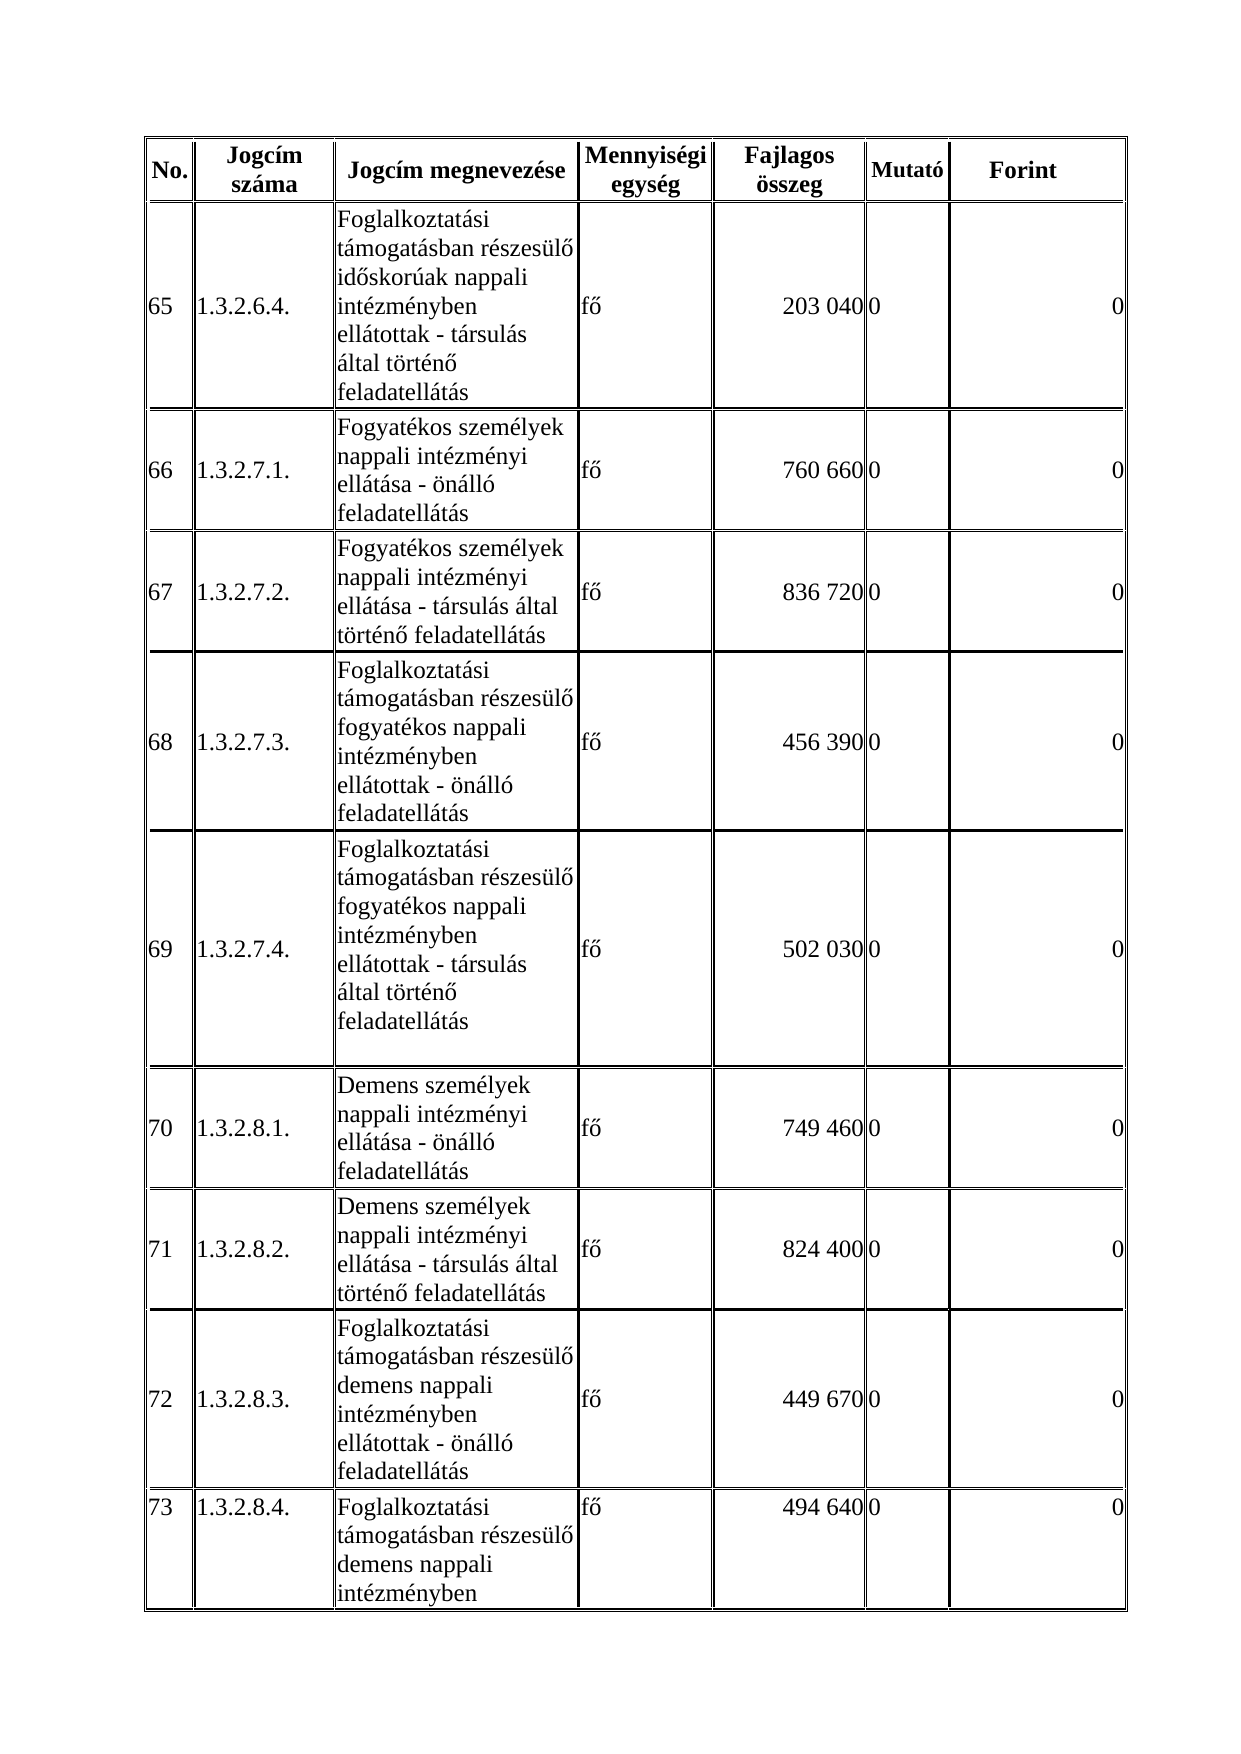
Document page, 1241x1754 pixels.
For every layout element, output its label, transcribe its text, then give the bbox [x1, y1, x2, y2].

table_cell 0 [951, 829, 1125, 1065]
table_cell Foglalkoztatási támogatásban részesülő időskorúak nappali intézményben ellátottak - társulás által történő feladatellátás [336, 203, 577, 407]
table_cell fő [580, 411, 711, 529]
table_cell fő [578, 1487, 713, 1608]
table_cell 836 720 [715, 532, 864, 650]
table_cell 1.3.2.7.4. [196, 832, 333, 1065]
table_cell 71 [145, 1187, 194, 1308]
table_cell 0 [867, 1190, 948, 1308]
table_cell fő [580, 832, 711, 1065]
table_cell Foglalkoztatási támogatásban részesülő demens nappali intézményben ellátottak - önálló feladatellátás [336, 1311, 577, 1487]
table_cell 0 [867, 1311, 948, 1487]
table_header Mutató [866, 137, 949, 200]
table_header Mennyiségi egység [578, 137, 713, 200]
table_cell Demens személyek nappali intézményi ellátása - önálló feladatellátás [336, 1069, 577, 1187]
table_cell 203 040 [715, 203, 864, 407]
table_cell 749 460 [715, 1069, 864, 1187]
table_cell 1.3.2.7.3. [196, 653, 333, 829]
table_cell fő [580, 1311, 711, 1487]
table_cell 67 [145, 529, 194, 650]
table_cell 66 [147, 407, 192, 529]
table_cell 0 [866, 1490, 949, 1608]
table_cell fő [580, 203, 711, 407]
table_cell Fogyatékos személyek nappali intézményi ellátása - önálló feladatellátás [336, 411, 577, 529]
table_cell 1.3.2.7.1. [196, 411, 333, 529]
table_cell 0 [951, 407, 1125, 529]
table_cell 502 030 [715, 832, 864, 1065]
table_cell fő [580, 1069, 711, 1187]
table_cell 0 [867, 832, 948, 1065]
table_header Forint [949, 139, 1125, 200]
table_cell 0 [867, 411, 948, 529]
table_cell 1.3.2.6.4. [196, 203, 333, 407]
table_cell 1.3.2.8.1. [196, 1069, 333, 1187]
table_cell fő [580, 1190, 711, 1308]
table_cell 494 640 [713, 1490, 866, 1608]
table_header Jogcím száma [194, 139, 334, 200]
table_cell 0 [951, 650, 1125, 829]
table_cell 0 [949, 529, 1126, 650]
table_cell 72 [145, 1308, 192, 1487]
table_cell 0 [867, 532, 948, 650]
table_cell 0 [949, 200, 1126, 407]
table_cell 0 [949, 1487, 1126, 1608]
table_cell 0 [867, 203, 948, 407]
table_header No. [145, 137, 194, 200]
table_cell Foglalkoztatási támogatásban részesülő fogyatékos nappali intézményben ellátottak - önálló feladatellátás [336, 653, 577, 829]
table_cell Foglalkoztatási támogatásban részesülő fogyatékos nappali intézményben ellátottak - társulás által történő feladatellátás [336, 832, 577, 1065]
table_cell 0 [951, 1065, 1125, 1187]
table_cell 0 [867, 653, 948, 829]
table_cell 760 660 [715, 411, 864, 529]
table_cell 1.3.2.8.3. [196, 1311, 333, 1487]
table_cell 824 400 [715, 1190, 864, 1308]
table_cell 73 [145, 1487, 194, 1608]
table_cell fő [580, 532, 711, 650]
table_cell 1.3.2.7.2. [196, 532, 333, 650]
table_cell 456 390 [715, 653, 864, 829]
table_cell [335, 1490, 578, 1608]
table_cell Fogyatékos személyek nappali intézményi ellátása - társulás által történő feladatellátás [336, 532, 577, 650]
table_header Jogcím megnevezése [335, 139, 578, 200]
table_cell 0 [867, 1069, 948, 1187]
table_cell 1.3.2.8.2. [196, 1190, 333, 1308]
table_cell 1.3.2.8.4. [194, 1490, 334, 1608]
table_cell 70 [147, 1065, 192, 1187]
table_cell 65 [145, 200, 194, 407]
table_cell 69 [147, 829, 192, 1065]
table_header Fajlagos összeg [713, 139, 866, 200]
table_cell 0 [951, 1308, 1126, 1487]
table_cell 449 670 [715, 1311, 864, 1487]
table_cell Demens személyek nappali intézményi ellátása - társulás által történő feladatellátás [336, 1190, 577, 1308]
table_cell 68 [147, 650, 192, 829]
table_cell 0 [949, 1187, 1126, 1308]
table_cell fő [580, 653, 711, 829]
